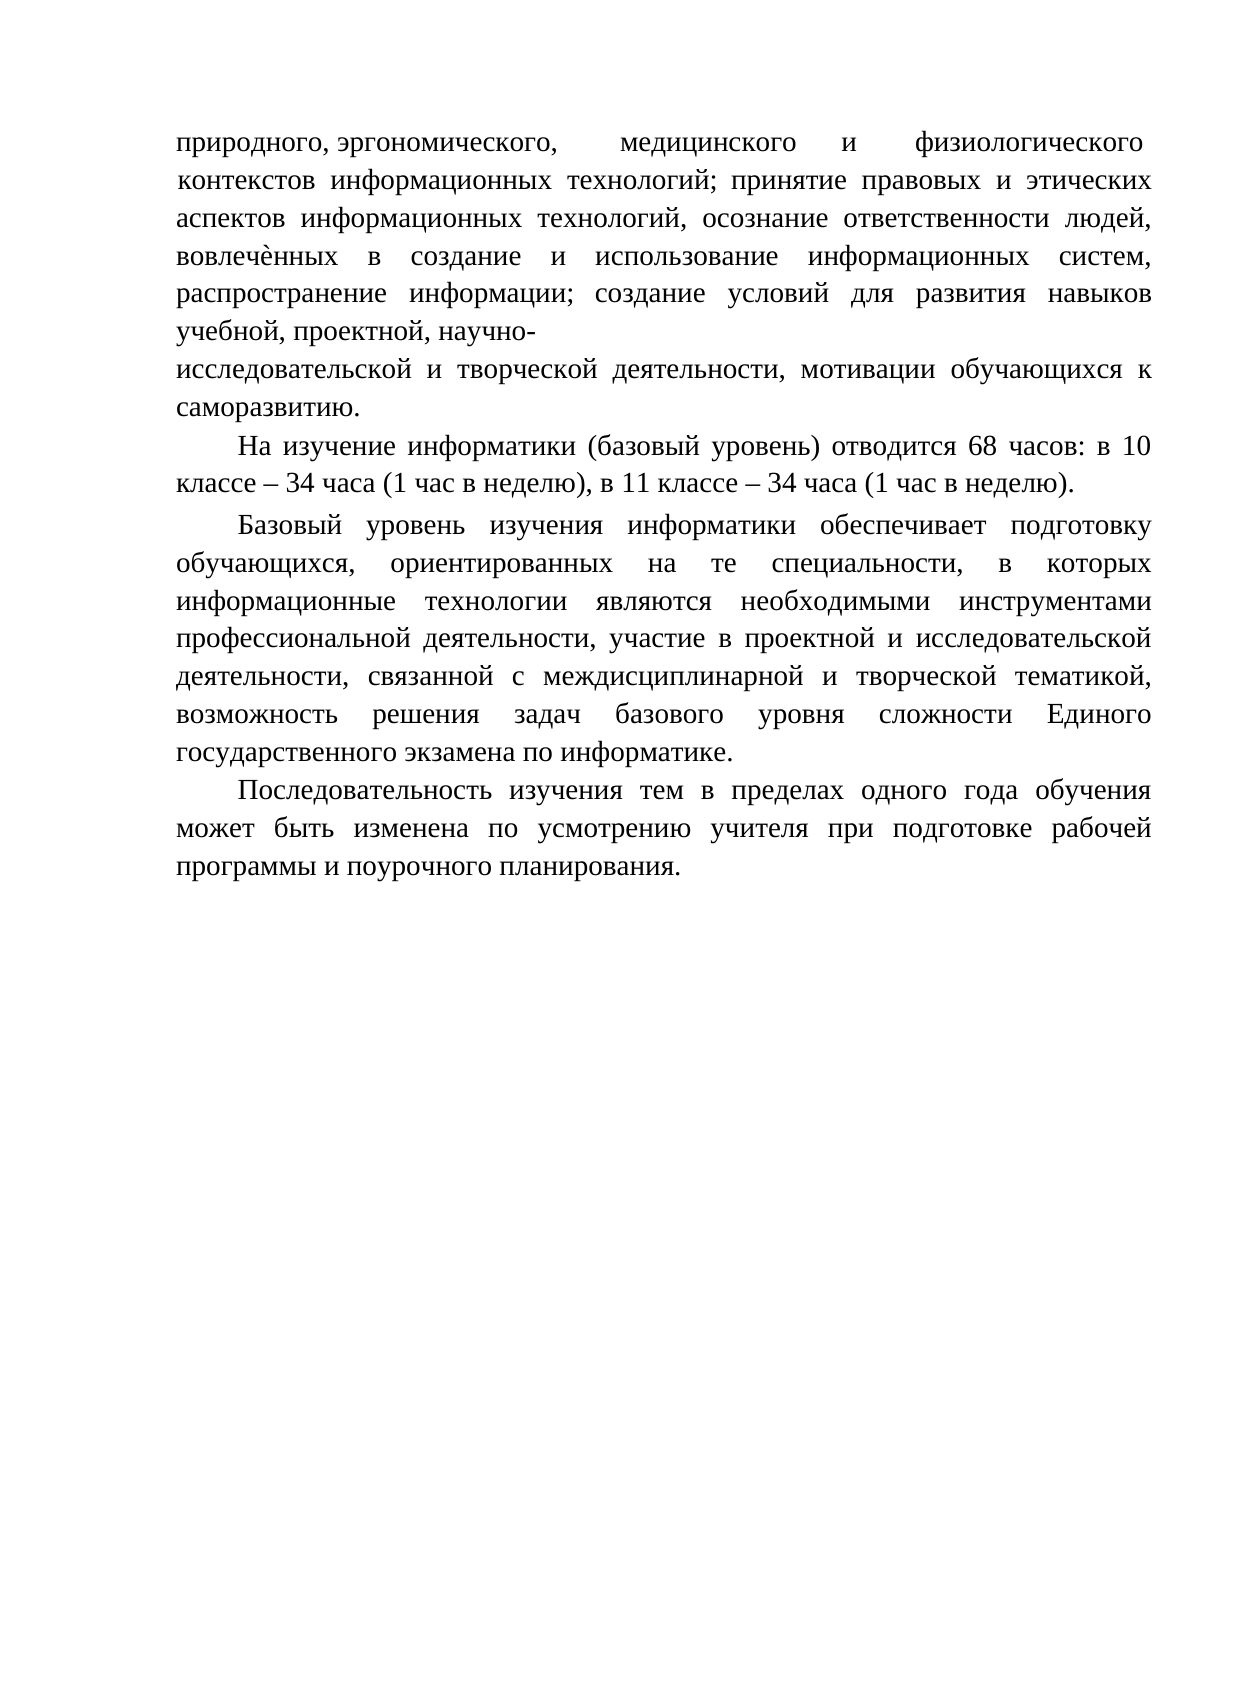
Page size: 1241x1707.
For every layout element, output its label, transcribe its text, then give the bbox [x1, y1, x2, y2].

text Последовательность изучения тем в пределах одного года обучения может быть изменена по усмотрению учителя при подготовке рабочей программы и поурочного планирования. [176, 772, 1152, 881]
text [176, 124, 1152, 347]
text На изучение информатики (базовый уровень) отводится 68 часов: в 10 классе – 34 часа (1 час в неделю), в 11 классе – 34 часа (1 час в неделю). [176, 428, 1152, 499]
text Базовый уровень изучения информатики обеспечивает подготовку обучающихся, ориентированных на те специальности, в которых информационные технологии являются необходимыми инструментами профессиональной деятельности, участие в проектной и исследовательской деятельности, связанной с междисциплинарной и творческой тематикой, возможность решения задач базового уровня сложности Единого государственного экзамена по информатике. [176, 507, 1152, 767]
text исследовательской и творческой деятельности, мотивации обучающихся к саморазвитию. [176, 352, 1152, 423]
